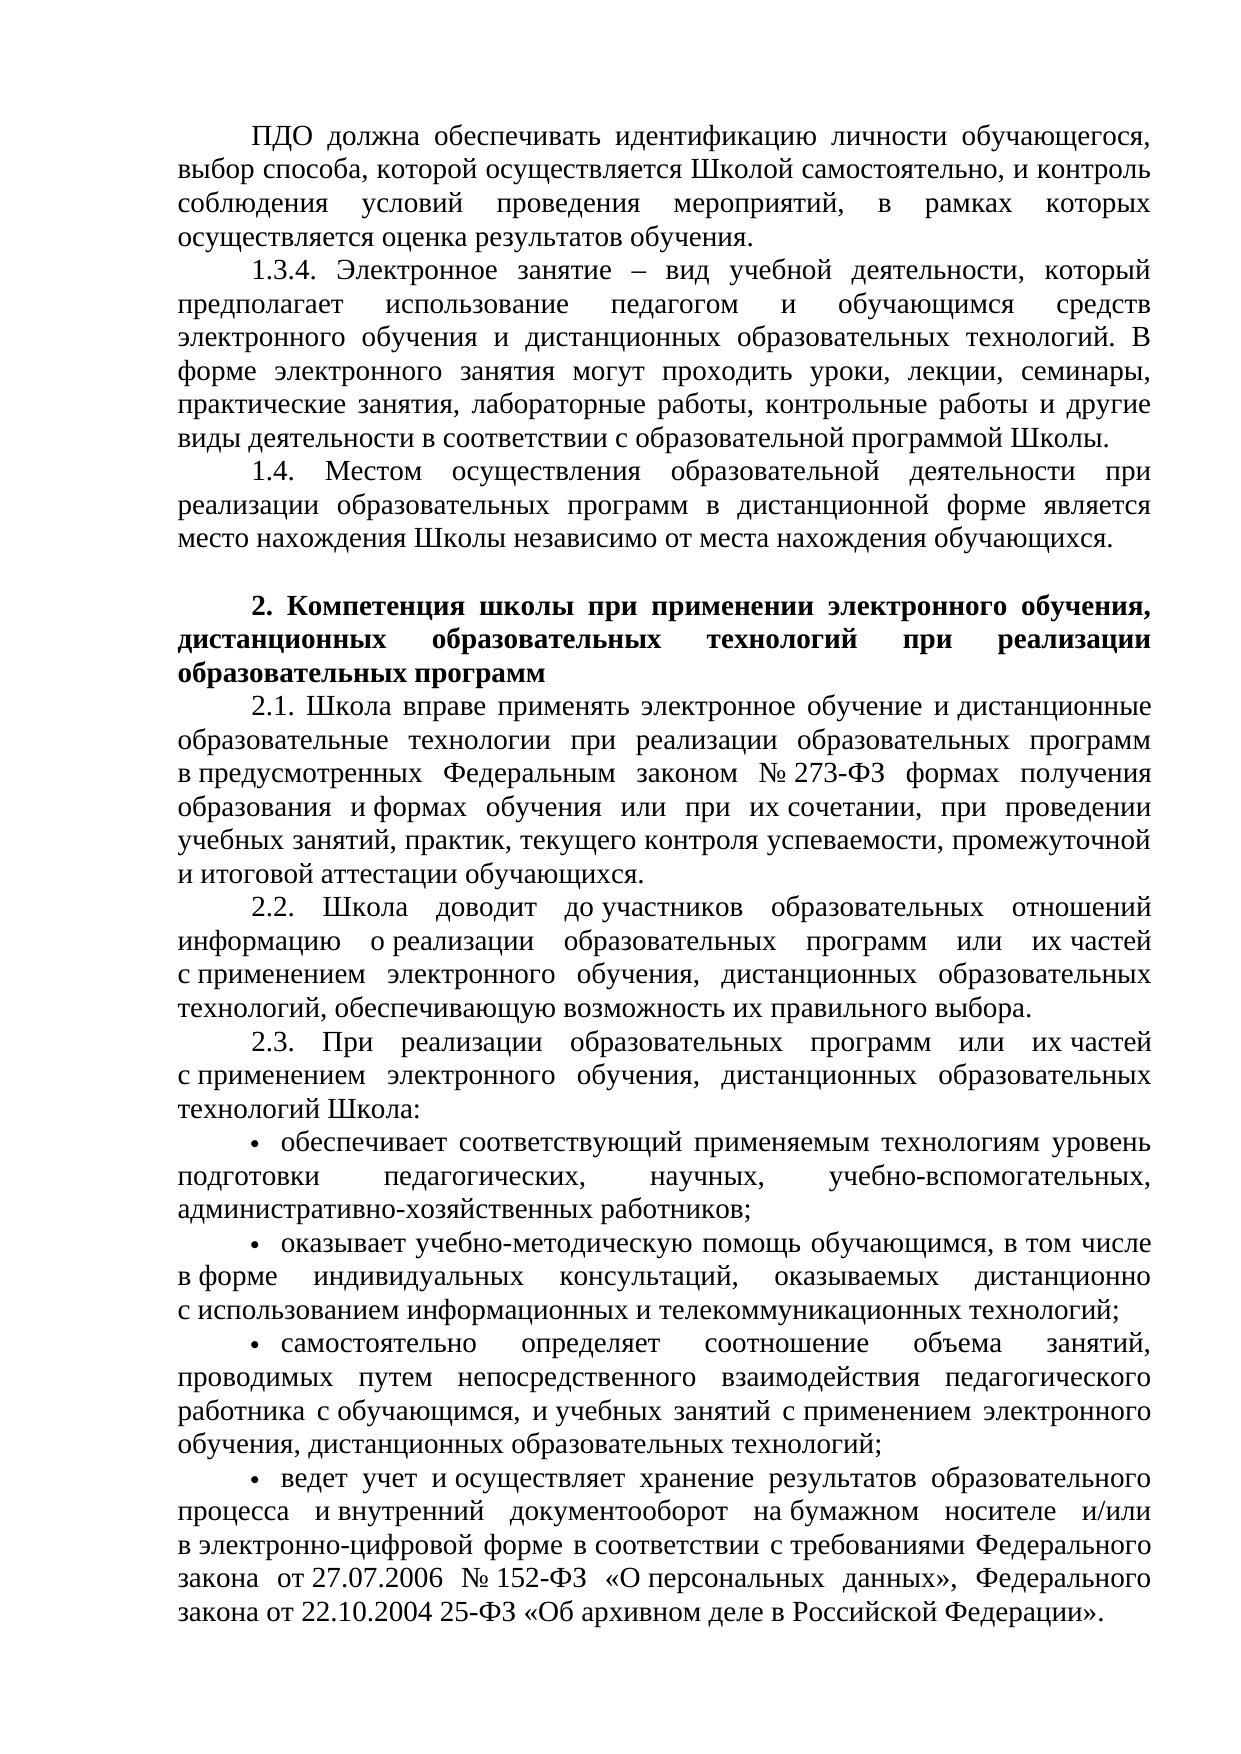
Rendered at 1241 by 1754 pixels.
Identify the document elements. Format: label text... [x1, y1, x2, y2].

text 2.1. Школа вправе применять электронное обучение и дистанционные образовательные технологии при реализации образовательных программ в предусмотренных Федеральным законом № 273-ФЗ формах получения образования и формах обучения или при их сочетании, при проведении учебных занятий, практик, текущего контроля успеваемости, промежуточной и итоговой аттестации обучающихся. [177, 688, 1152, 889]
text 2.3. При реализации образовательных программ или их частей с применением электронного обучения, дистанционных образовательных технологий Школа: [177, 1024, 1152, 1124]
text 2. Компетенция школы при применении электронного обучения, дистанционных образовательных технологий при реализации образовательных программ [177, 588, 1152, 688]
text ПДО должна обеспечивать идентификацию личности обучающегося, выбор способа, которой осуществляется Школой самостоятельно, и контроль соблюдения условий проведения мероприятий, в рамках которых осуществляется оценка результатов обучения. [177, 118, 1152, 252]
list самостоятельно определяет соотношение объема занятий, проводимых путем непосредственного взаимодействия педагогического работника с обучающимся, и учебных занятий с применением электронного обучения, дистанционных образовательных технологий; [177, 1326, 1152, 1460]
text 1.4. Местом осуществления образовательной деятельности при реализации образовательных программ в дистанционной форме является место нахождения Школы независимо от места нахождения обучающихся. [177, 453, 1152, 554]
list оказывает учебно-методическую помощь обучающимся, в том числе в форме индивидуальных консультаций, оказываемых дистанционно с использованием информационных и телекоммуникационных технологий; [177, 1225, 1152, 1326]
text 1.3.4. Электронное занятие – вид учебной деятельности, который предполагает использование педагогом и обучающимся средств электронного обучения и дистанционных образовательных технологий. В форме электронного занятия могут проходить уроки, лекции, семинары, практические занятия, лабораторные работы, контрольные работы и другие виды деятельности в соответствии с образовательной программой Школы. [177, 252, 1152, 453]
list ведет учет и осуществляет хранение результатов образовательного процесса и внутренний документооборот на бумажном носителе и/или в электронно-цифровой форме в соответствии с требованиями Федерального закона от 27.07.2006 № 152-ФЗ «О персональных данных», Федерального закона от 22.10.2004 25-ФЗ «Об архивном деле в Российской Федерации». [177, 1460, 1152, 1627]
list обеспечивает соответствующий применяемым технологиям уровень подготовки педагогических, научных, учебно-вспомогательных, административно-хозяйственных работников; [177, 1124, 1152, 1225]
text 2.2. Школа доводит до участников образовательных отношений информацию о реализации образовательных программ или их частей с применением электронного обучения, дистанционных образовательных технологий, обеспечивающую возможность их правильного выбора. [177, 889, 1152, 1024]
